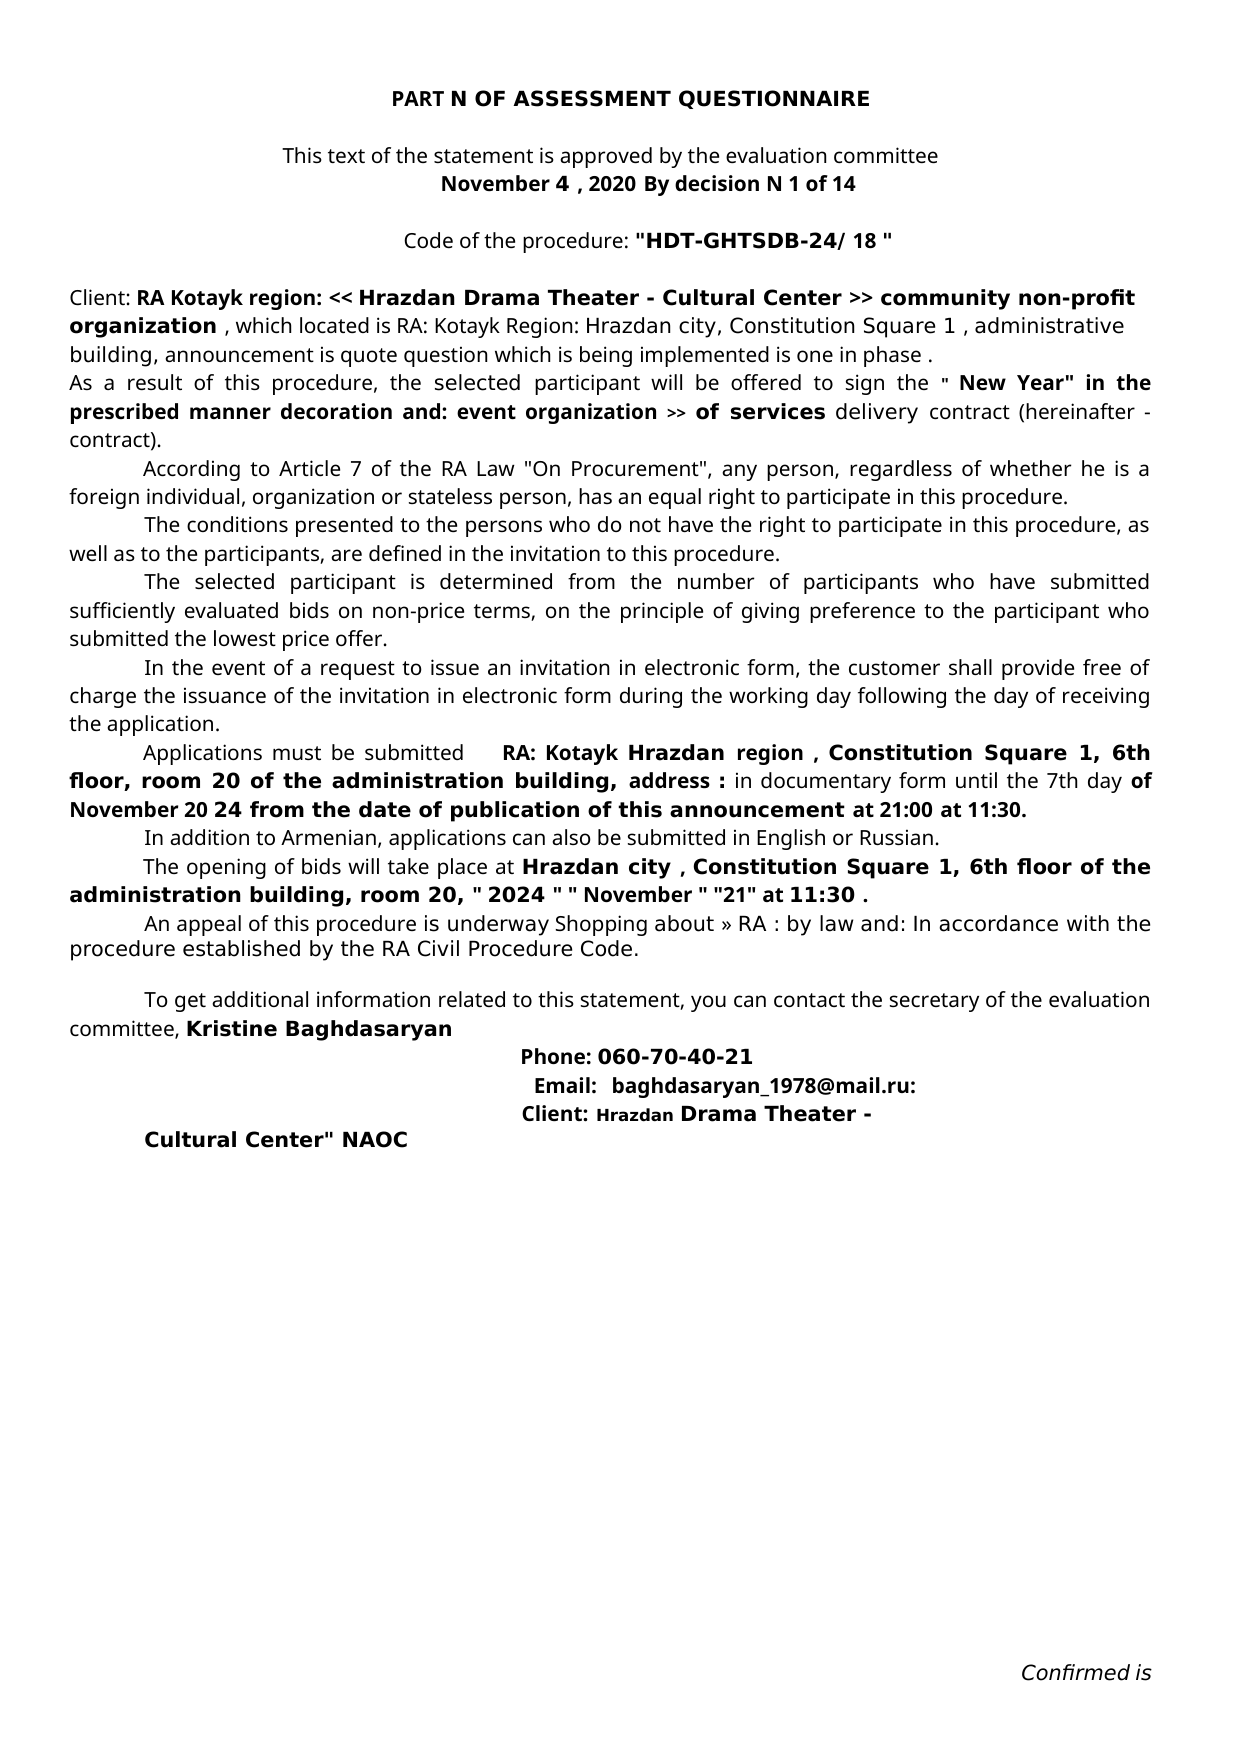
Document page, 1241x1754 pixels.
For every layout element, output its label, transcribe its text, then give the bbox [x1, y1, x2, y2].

text The opening of bids will take place at Hrazdan city , Constitution Square 1, 6th floor of the administration building, room 20, " 2024 " " November " "21" at 11:30 . [69, 852, 1152, 909]
text Client: RA Kotayk region: << Hrazdan Drama Theater - Cultural Center >> community non-profit organization , which located is RA: Kotayk Region: Hrazdan city, Constitution Square 1 , administrative building, announcement is quote question which​ is being implemented is one in phase . [69, 283, 1152, 368]
text The selected participant is determined from the number of participants who have submitted sufficiently evaluated bids on non-price terms, on the principle of giving preference to the participant who submitted the lowest price offer. [69, 567, 1152, 653]
text This text of the statement is approved by the evaluation committee [69, 141, 1152, 169]
text The conditions presented to the persons who do not have the right to participate in this procedure, as well as to the participants, are defined in the invitation to this procedure. [69, 511, 1152, 567]
text Code of the procedure: "HDT-GHTSDB-24/ 18 " [69, 226, 1152, 254]
text Phone: 060-70-40-21 [69, 1042, 1152, 1071]
text Client: Hrazdan Drama Theater - [69, 1099, 1152, 1128]
text PART N OF ASSESSMENT QUESTIONNAIRE [69, 84, 1152, 112]
text In addition to Armenian, applications can also be submitted in English or Russian. [69, 823, 1152, 852]
text According to Article 7 of the RA Law "On Procurement", any person, regardless of whether he is a foreign individual, organization or stateless person, has an equal right to participate in this procedure. [69, 454, 1152, 511]
text As a result of this procedure, the selected participant will be offered to sign the " New Year" in the prescribed manner decoration and: event organization >> of services delivery contract (hereinafter - contract). [69, 368, 1152, 454]
text Confirmed is [69, 1661, 1152, 1685]
text An appeal of this procedure is underway Shopping​ about » RA : by law and: In accordance with the procedure established by the RA Civil Procedure Code. [69, 909, 1152, 961]
text Cultural Center" NAOC [69, 1128, 1152, 1152]
text Email: baghdasaryan_1978@mail.ru: [69, 1071, 1152, 1099]
text To get additional information related to this statement, you can contact the secretary of the evaluation committee, Kristine Baghdasaryan [69, 986, 1152, 1042]
text Applications must be submitted RA: Kotayk Hrazdan region , Constitution Square 1, 6th floor, room 20 of the administration building, address : in documentary form until the 7th day of November 20 24 from the date of publication of this announcement at 21:00​ at 11:30. [69, 738, 1152, 823]
text November 4 , 2020 By decision N 1 of 14 [69, 169, 1152, 198]
text In the event of a request to issue an invitation in electronic form, the customer shall provide free of charge the issuance of the invitation in electronic form during the working day following the day of receiving the application. [69, 653, 1152, 738]
